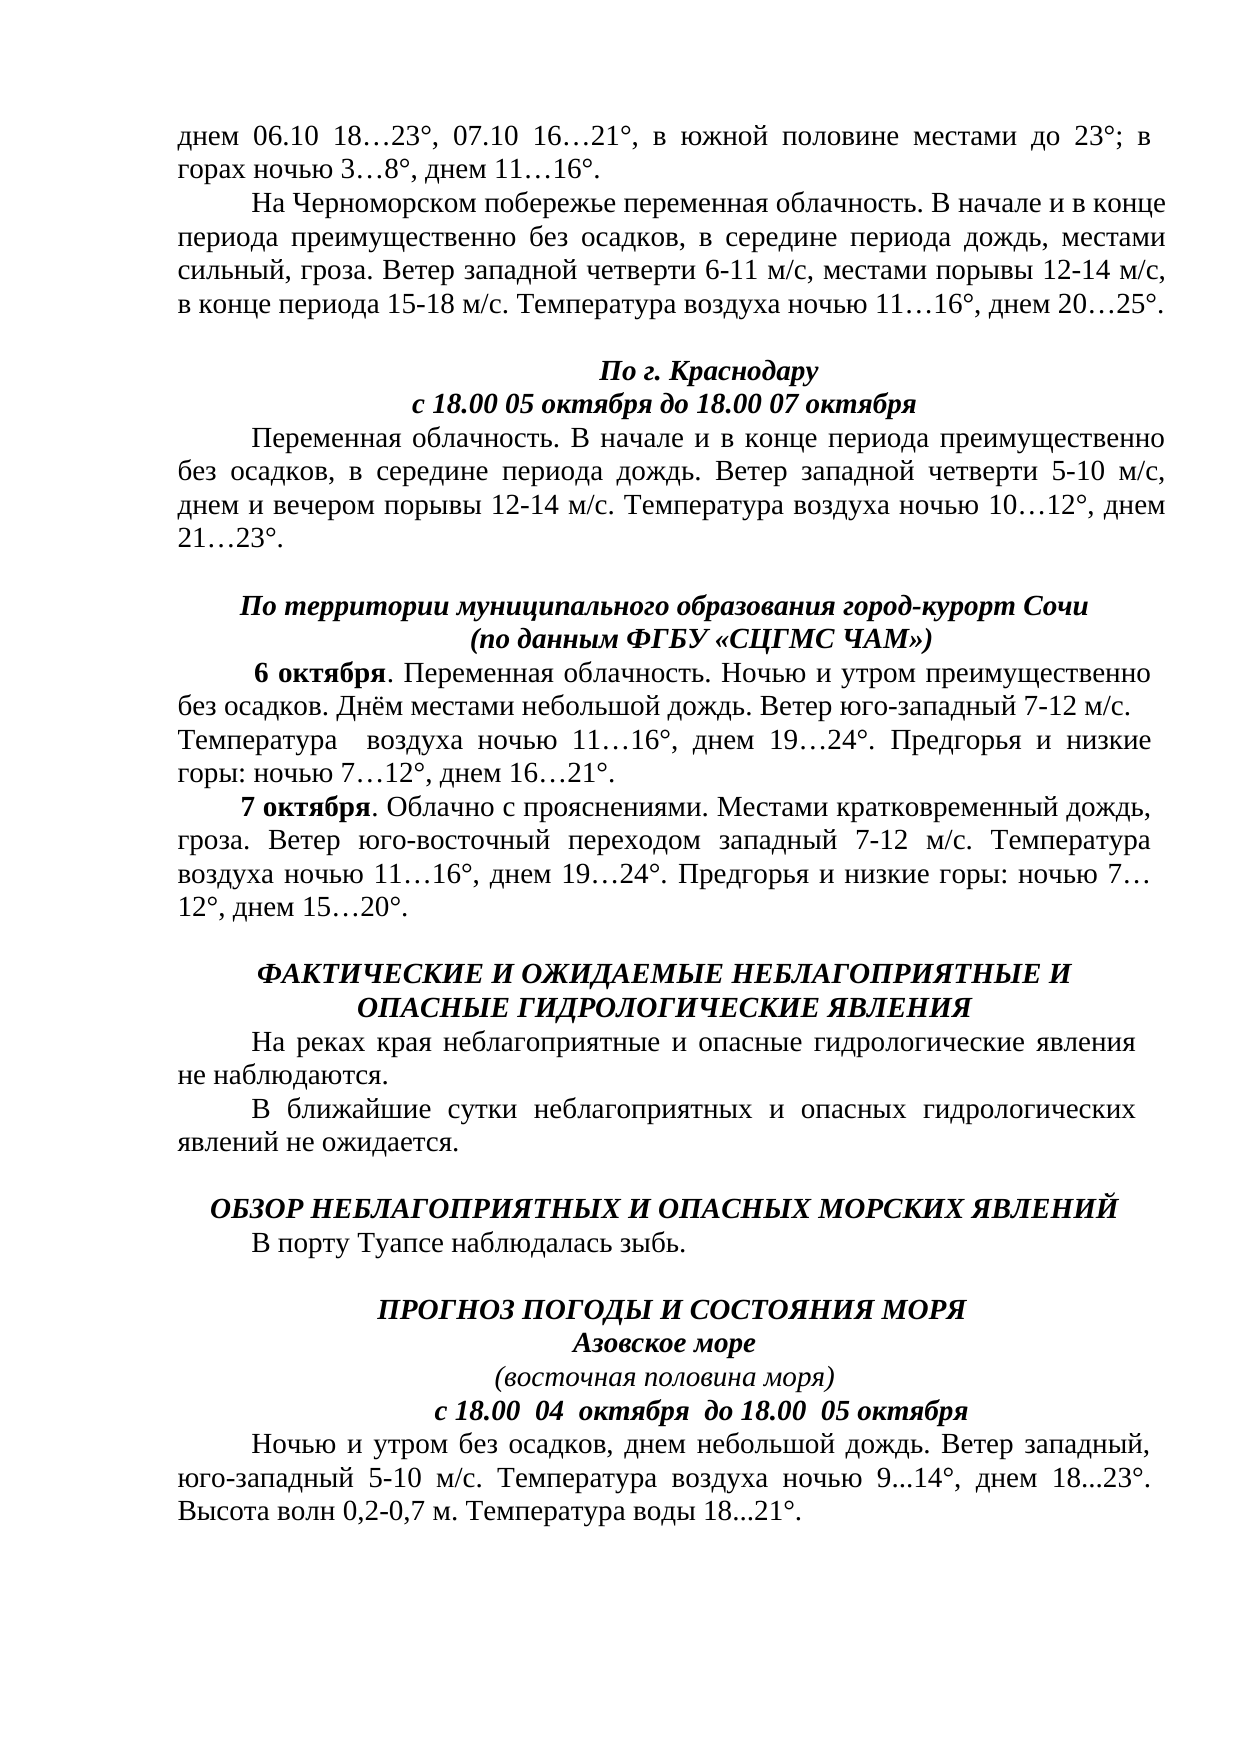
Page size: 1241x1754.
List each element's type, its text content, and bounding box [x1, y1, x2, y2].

text На реках края неблагоприятные и опасные гидрологические явления не наблюдаются. [177, 1024, 1137, 1091]
text Температура воздуха ночью 11…16°, днем 19…24°. Предгорья и низкие горы: ночью 7…12°, днем 16…21°. [177, 722, 1152, 789]
text В ближайшие сутки неблагоприятных и опасных гидрологических явлений не ожидается. [177, 1091, 1137, 1158]
text (по данным ФГБУ «СЦГМС ЧАМ») [177, 621, 1152, 655]
text Азовское море [177, 1326, 1152, 1359]
text По территории муниципального образования город-курорт Сочи [177, 588, 1152, 621]
text ФАКТИЧЕСКИЕ И ОЖИДАЕМЫЕ НЕБЛАГОПРИЯТНЫЕ И ОПАСНЫЕ ГИДРОЛОГИЧЕСКИЕ ЯВЛЕНИЯ [177, 957, 1152, 1024]
text 7 октября. Облачно с прояснениями. Местами кратковременный дождь, гроза. Ветер юго-восточный переходом западный 7-12 м/с. Температура воздуха ночью 11…16°, днем 19…24°. Предгорья и низкие горы: ночью 7…12°, днем 15…20°. [177, 789, 1152, 923]
text По г. Краснодару [177, 353, 1166, 386]
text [177, 118, 1152, 185]
text Переменная облачность. В начале и в конце периода преимущественно без осадков, в середине периода дождь. Ветер западной четверти 5-10 м/с, днем и вечером порывы 12-14 м/с. Температура воздуха ночью 10…12°, днем 21…23°. [177, 420, 1166, 554]
text с 18.00 05 октября до 18.00 07 октября [177, 386, 1152, 420]
text Ночью и утром без осадков, днем небольшой дождь. Ветер западный, юго-западный 5-10 м/с. Температура воздуха ночью 9...14°, днем 18...23°. Высота волн 0,2-0,7 м. Температура воды 18...21°. [177, 1426, 1152, 1527]
text В порту Туапсе наблюдалась зыбь. [177, 1225, 1152, 1258]
text с 18.00 04 октября до 18.00 05 октября [177, 1393, 1152, 1426]
text На Черноморском побережье переменная облачность. В начале и в конце периода преимущественно без осадков, в середине периода дождь, местами сильный, гроза. Ветер западной четверти 6-11 м/с, местами порывы 12-14 м/с, в конце периода 15-18 м/с. Температура воздуха ночью 11…16°, днем 20…25°. [177, 185, 1166, 319]
text ПРОГНОЗ ПОГОДЫ И СОСТОЯНИЯ МОРЯ [177, 1292, 1166, 1326]
text (восточная половина моря) [177, 1359, 1152, 1393]
text 6 октября. Переменная облачность. Ночью и утром преимущественно без осадков. Днём местами небольшой дождь. Ветер юго-западный 7-12 м/с. [177, 655, 1152, 722]
text ОБЗОР НЕБЛАГОПРИЯТНЫХ И ОПАСНЫХ МОРСКИХ ЯВЛЕНИЙ [177, 1191, 1152, 1225]
